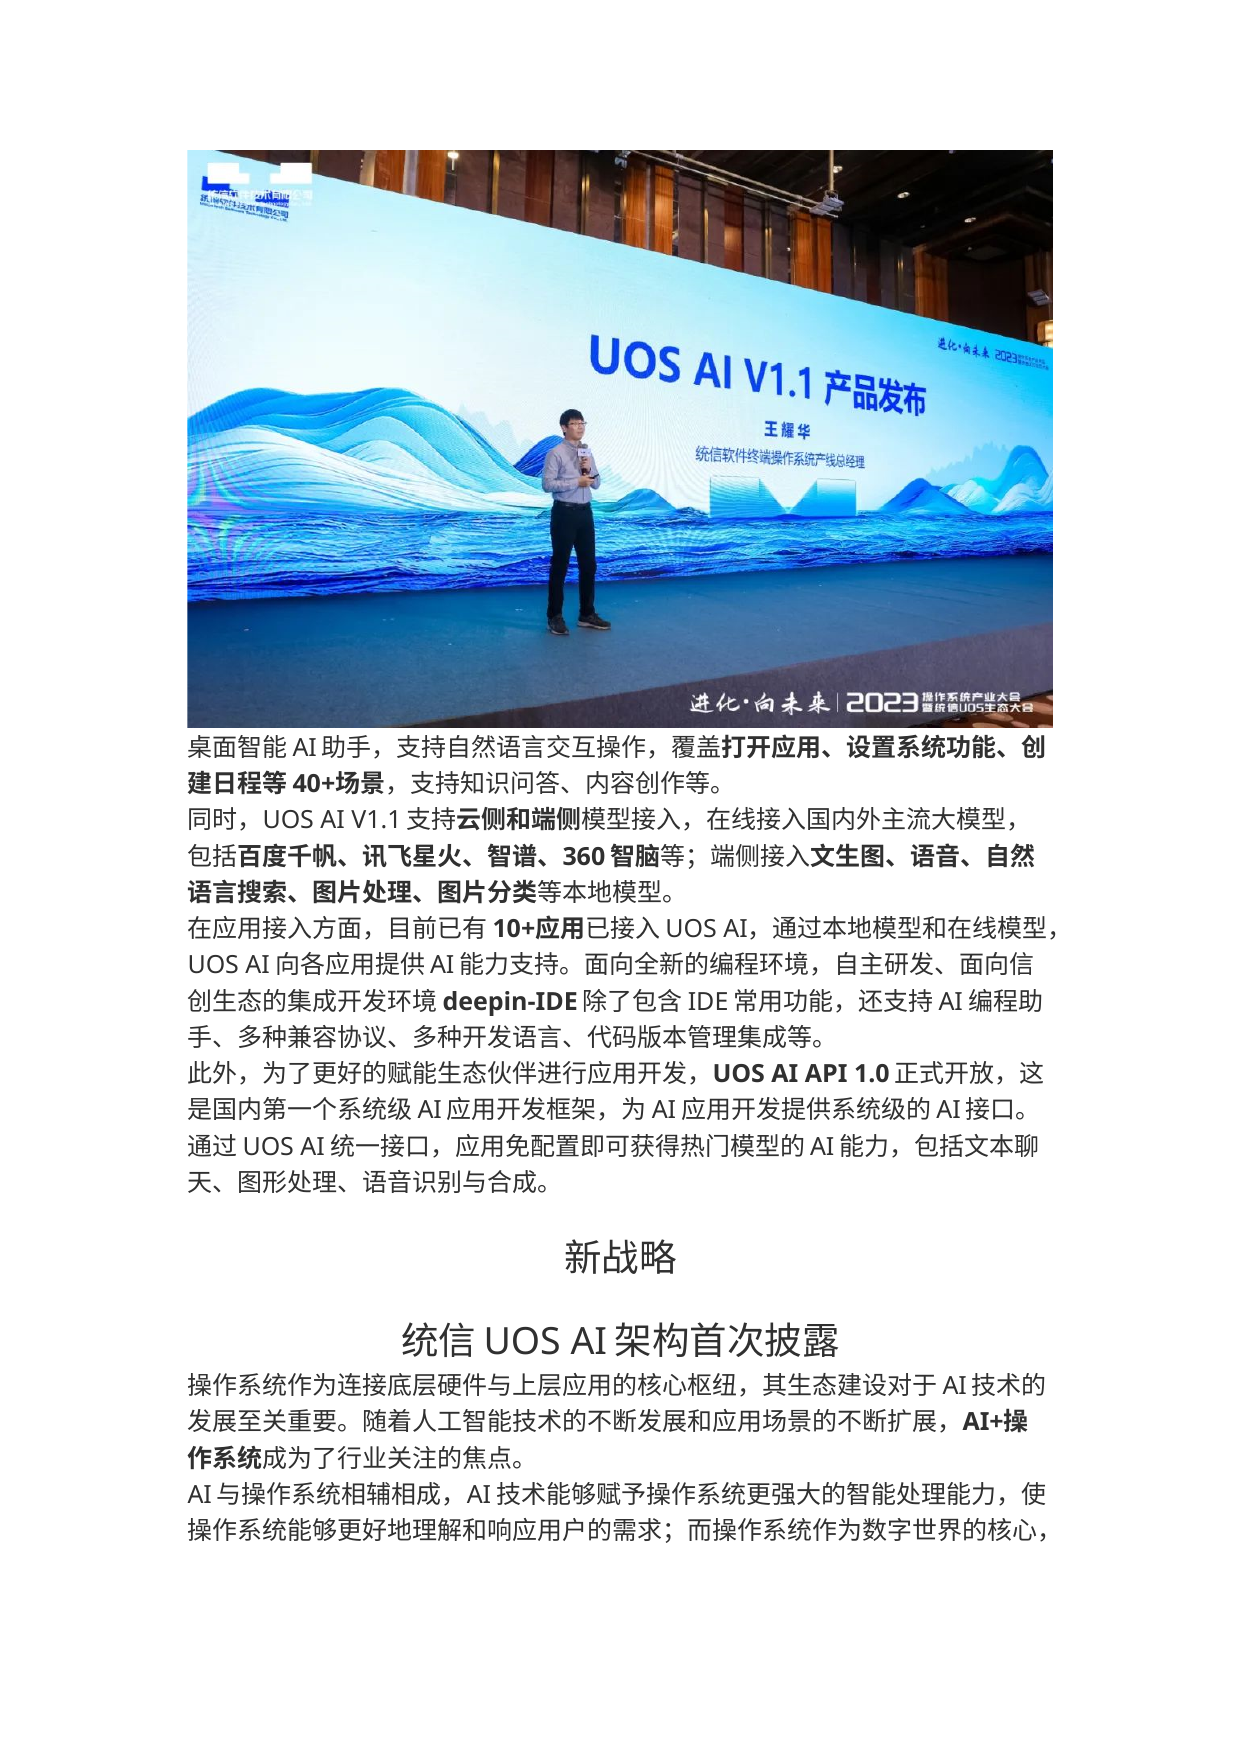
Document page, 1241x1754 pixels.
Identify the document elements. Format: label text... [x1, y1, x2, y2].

text 新战略 [187, 1228, 1053, 1282]
text 桌面智能AI助手，支持自然语言交互操作，覆盖打开应用、设置系统功能、创建日程等40+场景，支持知识问答、内容创作等。 [187, 728, 1053, 800]
text 同时，UOS AI V1.1支持云侧和端侧模型接入，在线接入国内外主流大模型，包括百度千帆、讯飞星火、智谱、360智脑等；端侧接入文生图、语音、自然语言搜索、图片处理、图片分类等本地模型。 [187, 800, 1053, 908]
text 统信UOS AI架构首次披露 [187, 1311, 1053, 1366]
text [187, 1474, 1053, 1547]
picture [187, 150, 1053, 728]
text 在应用接入方面，目前已有10+应用已接入UOS AI，通过本地模型和在线模型，UOS AI向各应用提供AI能力支持。面向全新的编程环境，自主研发、面向信创生态的集成开发环境deepin-IDE除了包含IDE常用功能，还支持AI编程助手、多种兼容协议、多种开发语言、代码版本管理集成等。 [187, 908, 1053, 1053]
text 操作系统作为连接底层硬件与上层应用的核心枢纽，其生态建设对于AI技术的发展至关重要。随着人工智能技术的不断发展和应用场景的不断扩展，AI+操作系统成为了行业关注的焦点。 [187, 1366, 1053, 1474]
text 此外，为了更好的赋能生态伙伴进行应用开发，UOS AI API 1.0正式开放，这是国内第一个系统级AI应用开发框架，为AI应用开发提供系统级的AI接口。通过UOS AI统一接口，应用免配置即可获得热门模型的AI能力，包括文本聊天、图形处理、语音识别与合成。 [187, 1053, 1053, 1198]
